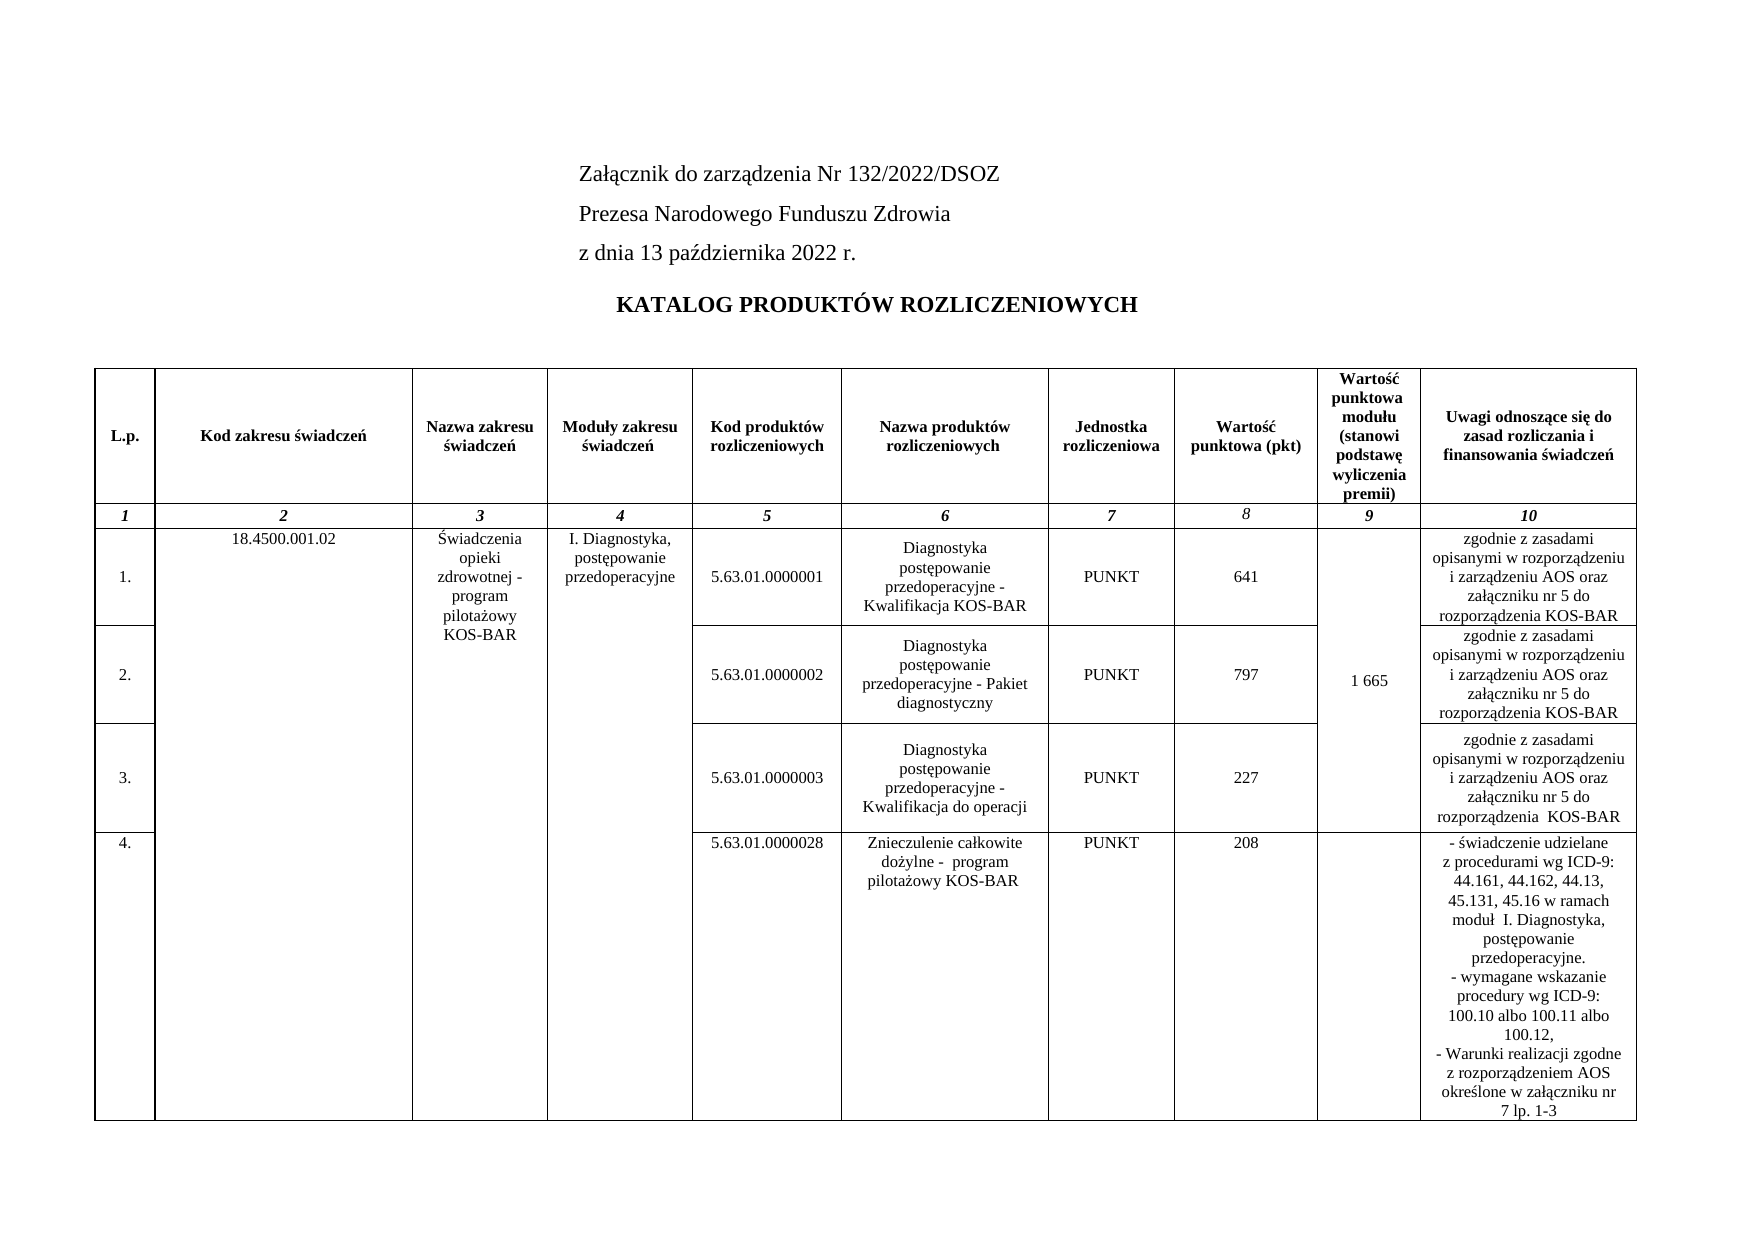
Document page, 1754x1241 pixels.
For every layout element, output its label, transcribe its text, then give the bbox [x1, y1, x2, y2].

table_cell 8 [1175, 504, 1317, 528]
table_cell 2. [96, 626, 154, 722]
table_cell 5.63.01.0000001 [693, 529, 841, 624]
table_cell 641 [1175, 529, 1317, 624]
table_cell Świadczenia opieki zdrowotnej - program pilotażowy KOS-BAR [413, 529, 547, 1120]
table_header Moduły zakresu świadczeń [548, 369, 692, 503]
table_cell 1 [96, 504, 154, 528]
table_cell Diagnostyka postępowanie przedoperacyjne - Kwalifikacja KOS-BAR [842, 529, 1048, 624]
table_cell 797 [1175, 626, 1317, 722]
table_cell 6 [842, 504, 1048, 528]
table_cell 4. [96, 833, 154, 1120]
table_header Kod produktów rozliczeniowych [693, 369, 841, 503]
table_cell PUNKT [1049, 833, 1174, 1120]
table_cell 5 [693, 504, 841, 528]
table_cell I. Diagnostyka, postępowanie przedoperacyjne [548, 529, 692, 1120]
table_cell PUNKT [1049, 529, 1174, 624]
table_cell zgodnie z zasadami opisanymi w rozporządzeniu i zarządzeniu AOS oraz załączniku nr 5 do rozporządzenia KOS-BAR [1421, 724, 1636, 832]
table_header Kod zakresu świadczeń [156, 369, 412, 503]
table_cell 5.63.01.0000028 [693, 833, 841, 1120]
table_cell Diagnostyka postępowanie przedoperacyjne - Pakiet diagnostyczny [842, 626, 1048, 722]
table_cell 9 [1318, 504, 1420, 528]
table_cell 18.4500.001.02 [156, 529, 412, 1120]
table_cell PUNKT [1049, 724, 1174, 832]
table_header Nazwa produktów rozliczeniowych [842, 369, 1048, 503]
table_cell 5.63.01.0000002 [693, 626, 841, 722]
table_cell Znieczulenie całkowite dożylne - program pilotażowy KOS-BAR [842, 833, 1048, 1120]
table_header L.p. [96, 369, 154, 503]
table_header Uwagi odnoszące się do zasad rozliczania i finansowania świadczeń [1421, 369, 1636, 503]
table_cell zgodnie z zasadami opisanymi w rozporządzeniu i zarządzeniu AOS oraz załączniku nr 5 do rozporządzenia KOS-BAR [1421, 529, 1636, 624]
table_cell 4 [548, 504, 692, 528]
text Załącznik do zarządzenia Nr 132/2022/DSOZ Prezesa Narodowego Funduszu Zdrowia z dnia 13 października 2022 r. [579, 160, 1648, 265]
table_cell 10 [1421, 504, 1636, 528]
table_header Wartość punktowa (pkt) [1175, 369, 1317, 503]
table_cell [1318, 833, 1420, 1120]
table_cell PUNKT [1049, 626, 1174, 722]
table_cell 227 [1175, 724, 1317, 832]
table_cell 1. [96, 529, 154, 624]
table_cell Diagnostyka postępowanie przedoperacyjne - Kwalifikacja do operacji [842, 724, 1048, 832]
text KATALOG PRODUKTÓW ROZLICZENIOWYCH [106, 291, 1648, 317]
table_cell 3. [96, 724, 154, 832]
table_cell 1 665 [1318, 529, 1420, 832]
table_header Nazwa zakresu świadczeń [413, 369, 547, 503]
table_cell 5.63.01.0000003 [693, 724, 841, 832]
table_cell 3 [413, 504, 547, 528]
table_cell 7 [1049, 504, 1174, 528]
table_header Jednostka rozliczeniowa [1049, 369, 1174, 503]
table_cell zgodnie z zasadami opisanymi w rozporządzeniu i zarządzeniu AOS oraz załączniku nr 5 do rozporządzenia KOS-BAR [1421, 626, 1636, 722]
table_cell 208 [1175, 833, 1317, 1120]
table_cell 2 [156, 504, 412, 528]
table_header Wartość punktowa modułu (stanowi podstawę wyliczenia premii) [1318, 369, 1420, 503]
table_cell - świadczenie udzielane z procedurami wg ICD-9: 44.161, 44.162, 44.13, 45.131, 45.16 w ramach moduł I. Diagnostyka, postępowanie przedoperacyjne. - wymagane wskazanie procedury wg ICD-9: 100.10 albo 100.11 albo 100.12, - Warunki realizacji zgodne z rozporządzeniem AOS określone w załączniku nr 7 lp. 1-3 [1421, 833, 1636, 1120]
